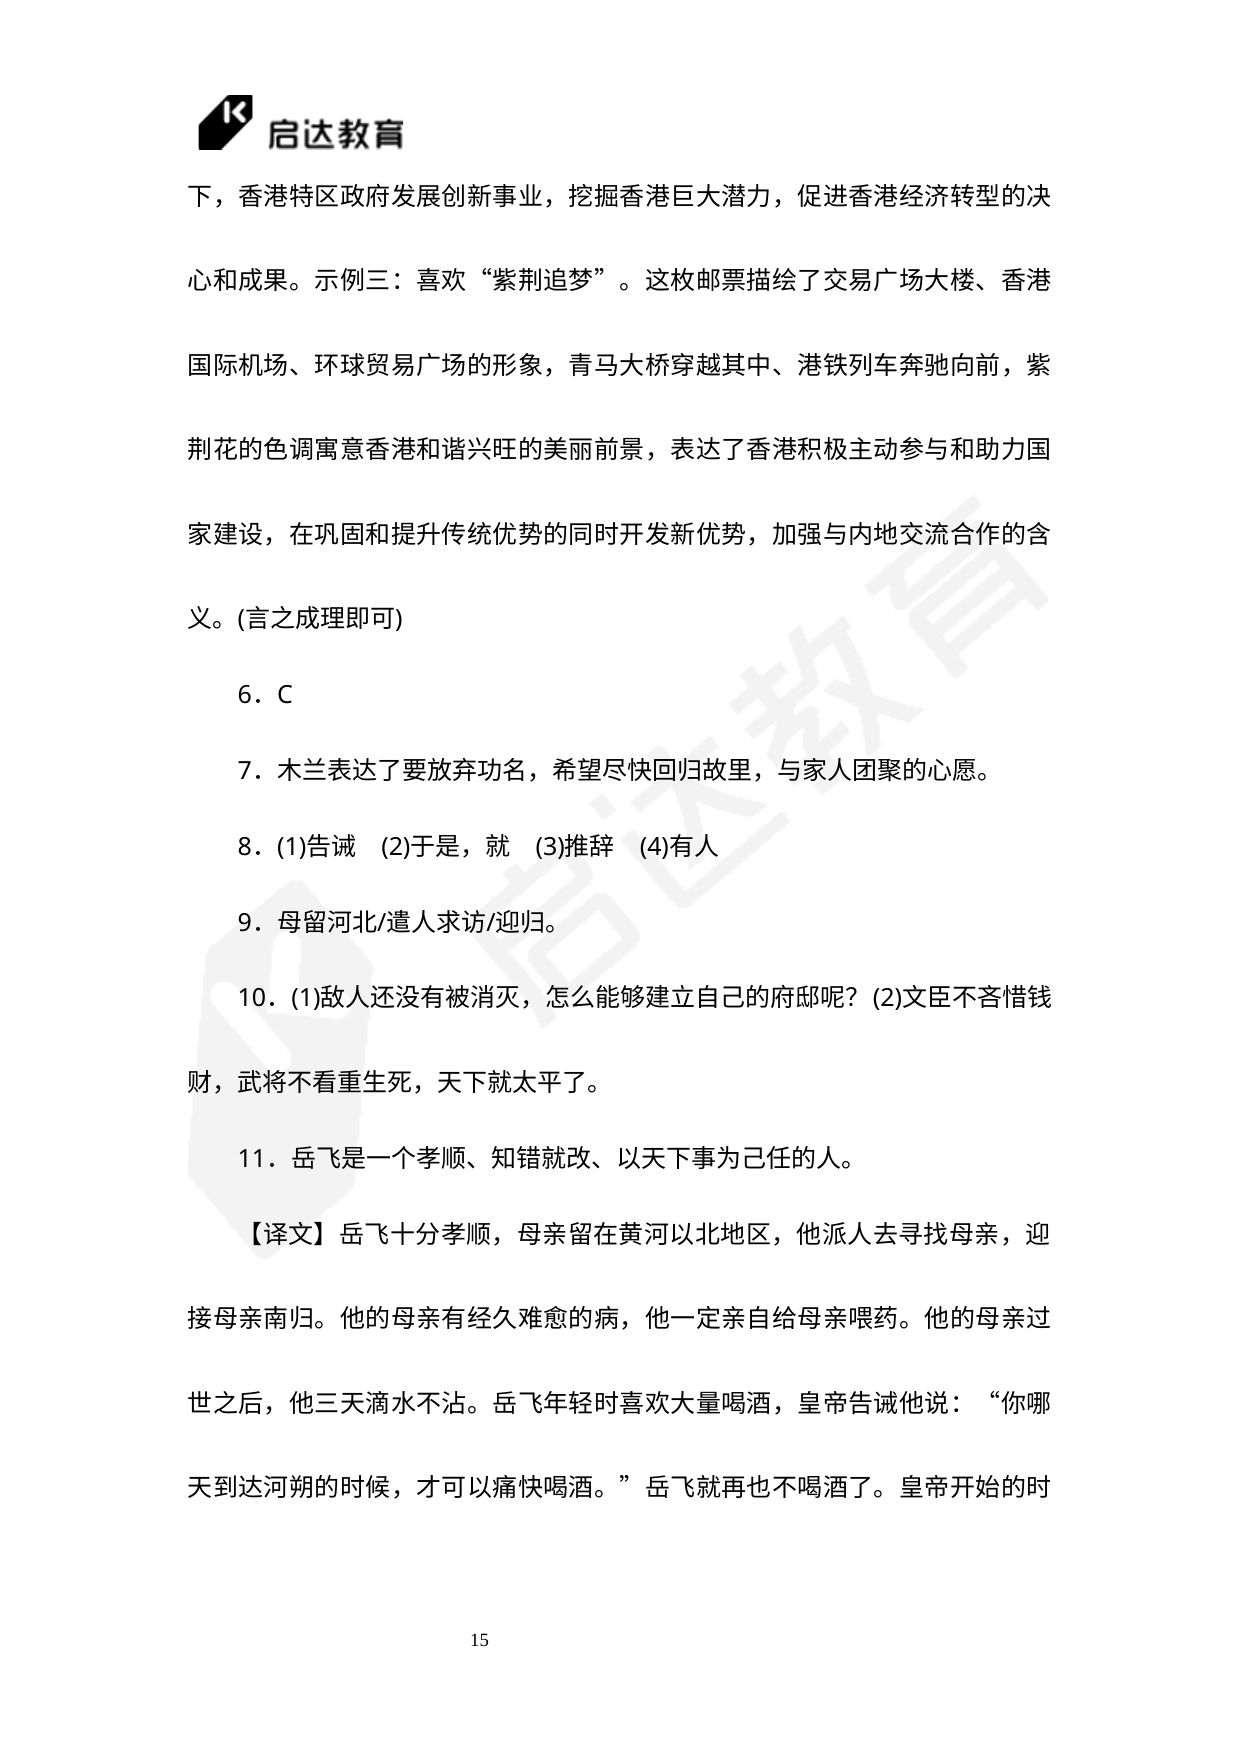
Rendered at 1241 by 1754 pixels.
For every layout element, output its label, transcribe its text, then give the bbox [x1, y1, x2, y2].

text 7．木兰表达了要放弃功名，希望尽快回归故里，与家人团聚的心愿。 [187, 736, 1053, 801]
picture [198, 95, 404, 150]
text 9．母留河北/遣人求访/迎归。 [187, 888, 1053, 953]
text 11．岳飞是一个孝顺、知错就改、以天下事为己任的人。 [187, 1124, 1053, 1189]
text 6．C [187, 660, 1053, 725]
text 10．(1)敌人还没有被消灭，怎么能够建立自己的府邸呢？(2)文臣不吝惜钱财，武将不看重生死，天下就太平了。 [187, 963, 1053, 1113]
text 8．(1)告诫 (2)于是，就 (3)推辞 (4)有人 [187, 812, 1053, 877]
